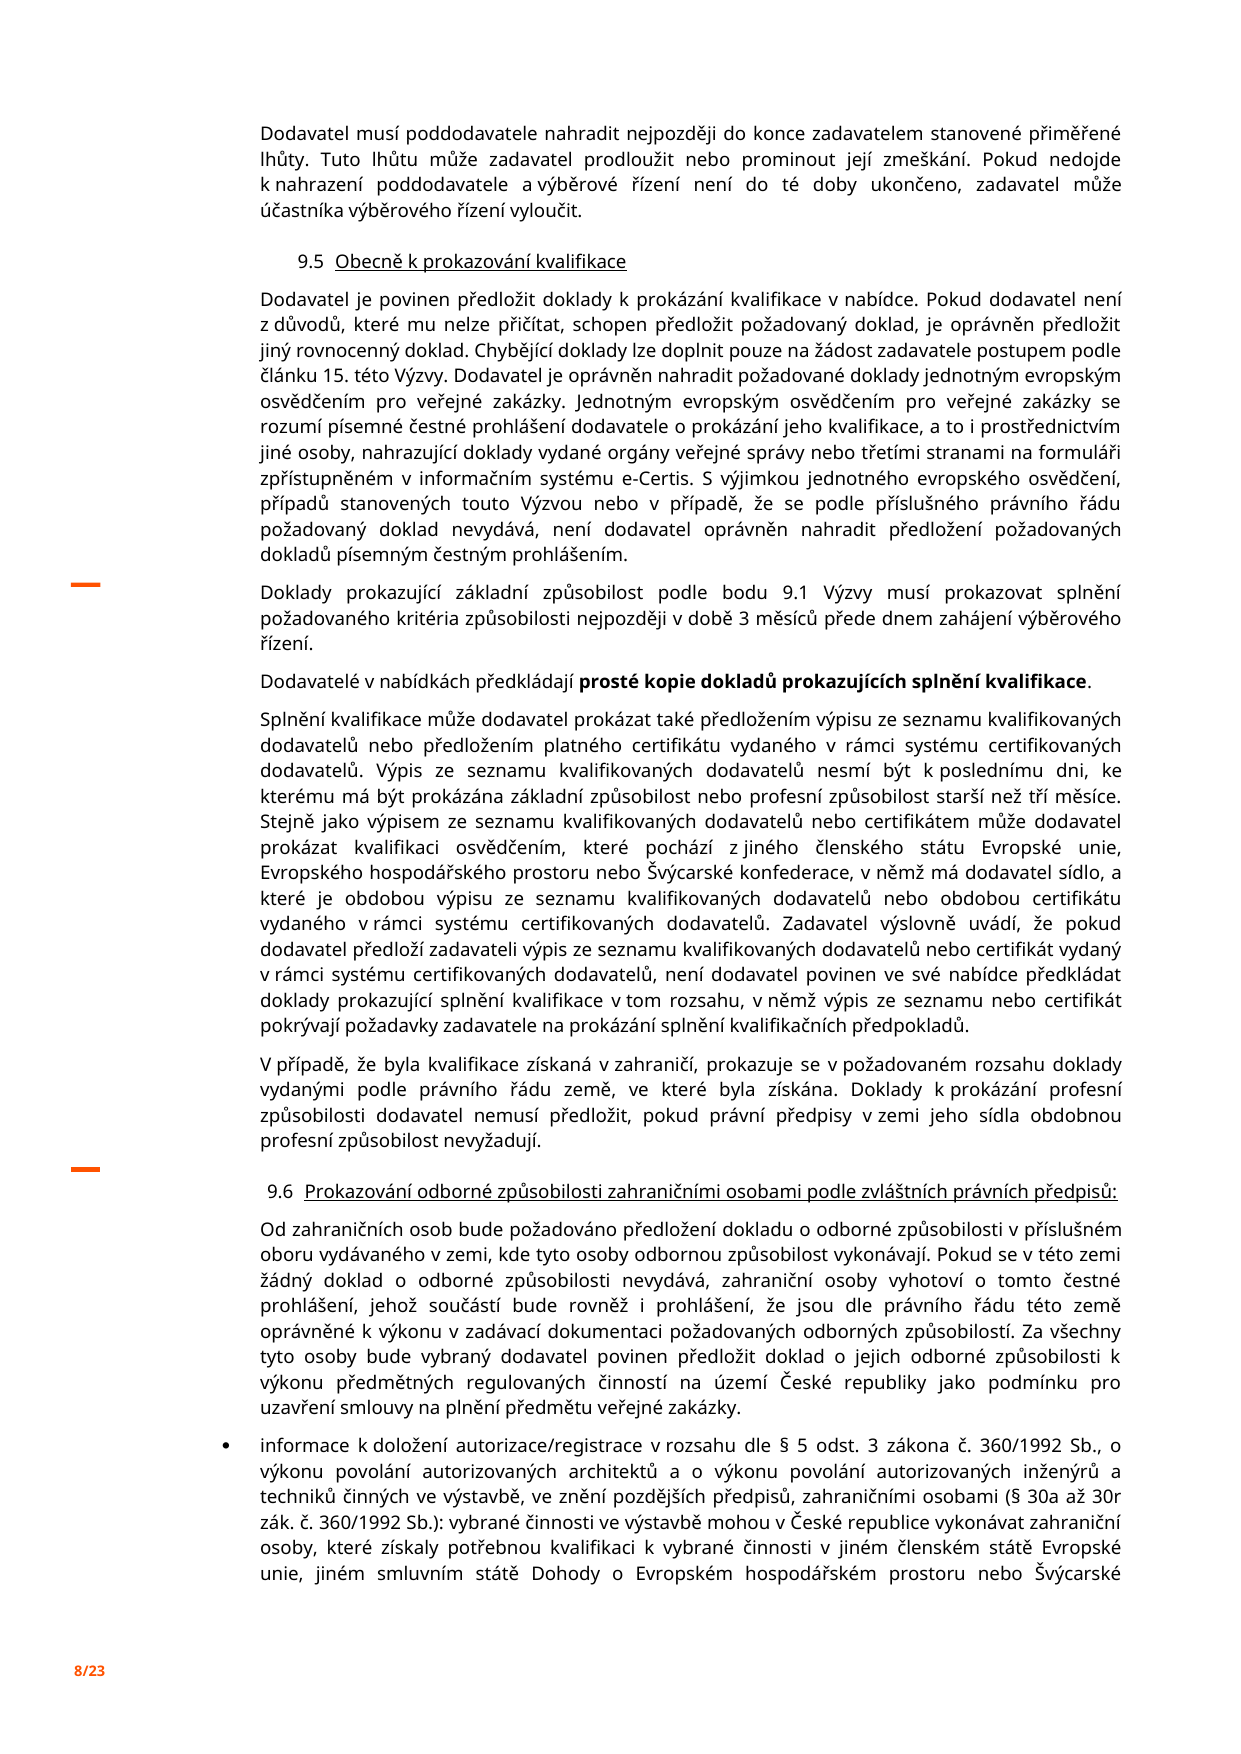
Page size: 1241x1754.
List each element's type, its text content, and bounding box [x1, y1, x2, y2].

text Od zahraničních osob bude požadováno předložení dokladu o odborné způsobilosti v příslušném oboru vydávaného v zemi, kde tyto osoby odbornou způsobilost vykonávají. Pokud se v této zemi žádný doklad o odborné způsobilosti nevydává, zahraniční osoby vyhotoví o tomto čestné prohlášení, jehož součástí bude rovněž i prohlášení, že jsou dle právního řádu této země oprávněné k výkonu v zadávací dokumentaci požadovaných odborných způsobilostí. Za všechny tyto osoby bude vybraný dodavatel povinen předložit doklad o jejich odborné způsobilosti k výkonu předmětných regulovaných činností na území České republiky jako podmínku pro uzavření smlouvy na plnění předmětu veřejné zakázky. [260, 1216, 1122, 1420]
text Doklady prokazující základní způsobilost podle bodu 9.1 Výzvy musí prokazovat splnění požadovaného kritéria způsobilosti nejpozději v době 3 měsíců přede dnem zahájení výběrového řízení. [260, 579, 1122, 656]
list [223, 1433, 1122, 1586]
text Dodavatel musí poddodavatele nahradit nejpozději do konce zadavatelem stanovené přiměřené lhůty. Tuto lhůtu může zadavatel prodloužit nebo prominout její zmeškání. Pokud nedojde k nahrazení poddodavatele a výběrové řízení není do té doby ukončeno, zadavatel může účastníka výběrového řízení vyloučit. [260, 121, 1122, 223]
text Dodavatel je povinen předložit doklady k prokázání kvalifikace v nabídce. Pokud dodavatel není z důvodů, které mu nelze přičítat, schopen předložit požadovaný doklad, je oprávněn předložit jiný rovnocenný doklad. Chybějící doklady lze doplnit pouze na žádost zadavatele postupem podle článku 15. této Výzvy. Dodavatel je oprávněn nahradit požadované doklady jednotným evropským osvědčením pro veřejné zakázky. Jednotným evropským osvědčením pro veřejné zakázky se rozumí písemné čestné prohlášení dodavatele o prokázání jeho kvalifikace, a to i prostřednictvím jiné osoby, nahrazující doklady vydané orgány veřejné správy nebo třetími stranami na formuláři zpřístupněném v informačním systému e-Certis. S výjimkou jednotného evropského osvědčení, případů stanovených touto Výzvou nebo v případě, že se podle příslušného právního řádu požadovaný doklad nevydává, není dodavatel oprávněn nahradit předložení požadovaných dokladů písemným čestným prohlášením. [260, 286, 1122, 567]
list Obecně k prokazování kvalifikace [297, 248, 1122, 274]
text Dodavatelé v nabídkách předkládají prosté kopie dokladů prokazujících splnění kvalifikace. [260, 668, 1122, 694]
text Splnění kvalifikace může dodavatel prokázat také předložením výpisu ze seznamu kvalifikovaných dodavatelů nebo předložením platného certifikátu vydaného v rámci systému certifikovaných dodavatelů. Výpis ze seznamu kvalifikovaných dodavatelů nesmí být k poslednímu dni, ke kterému má být prokázána základní způsobilost nebo profesní způsobilost starší než tří měsíce. Stejně jako výpisem ze seznamu kvalifikovaných dodavatelů nebo certifikátem může dodavatel prokázat kvalifikaci osvědčením, které pochází z jiného členského státu Evropské unie, Evropského hospodářského prostoru nebo Švýcarské konfederace, v němž má dodavatel sídlo, a které je obdobou výpisu ze seznamu kvalifikovaných dodavatelů nebo obdobou certifikátu vydaného v rámci systému certifikovaných dodavatelů. Zadavatel výslovně uvádí, že pokud dodavatel předloží zadavateli výpis ze seznamu kvalifikovaných dodavatelů nebo certifikát vydaný v rámci systému certifikovaných dodavatelů, není dodavatel povinen ve své nabídce předkládat doklady prokazující splnění kvalifikace v tom rozsahu, v němž výpis ze seznamu nebo certifikát pokrývají požadavky zadavatele na prokázání splnění kvalifikačních předpokladů. [260, 707, 1122, 1038]
list Prokazování odborné způsobilosti zahraničními osobami podle zvláštních právních předpisů: [267, 1178, 1122, 1203]
text V případě, že byla kvalifikace získaná v zahraničí, prokazuje se v požadovaném rozsahu doklady vydanými podle právního řádu země, ve které byla získána. Doklady k prokázání profesní způsobilosti dodavatel nemusí předložit, pokud právní předpisy v zemi jeho sídla obdobnou profesní způsobilost nevyžadují. [260, 1051, 1122, 1153]
